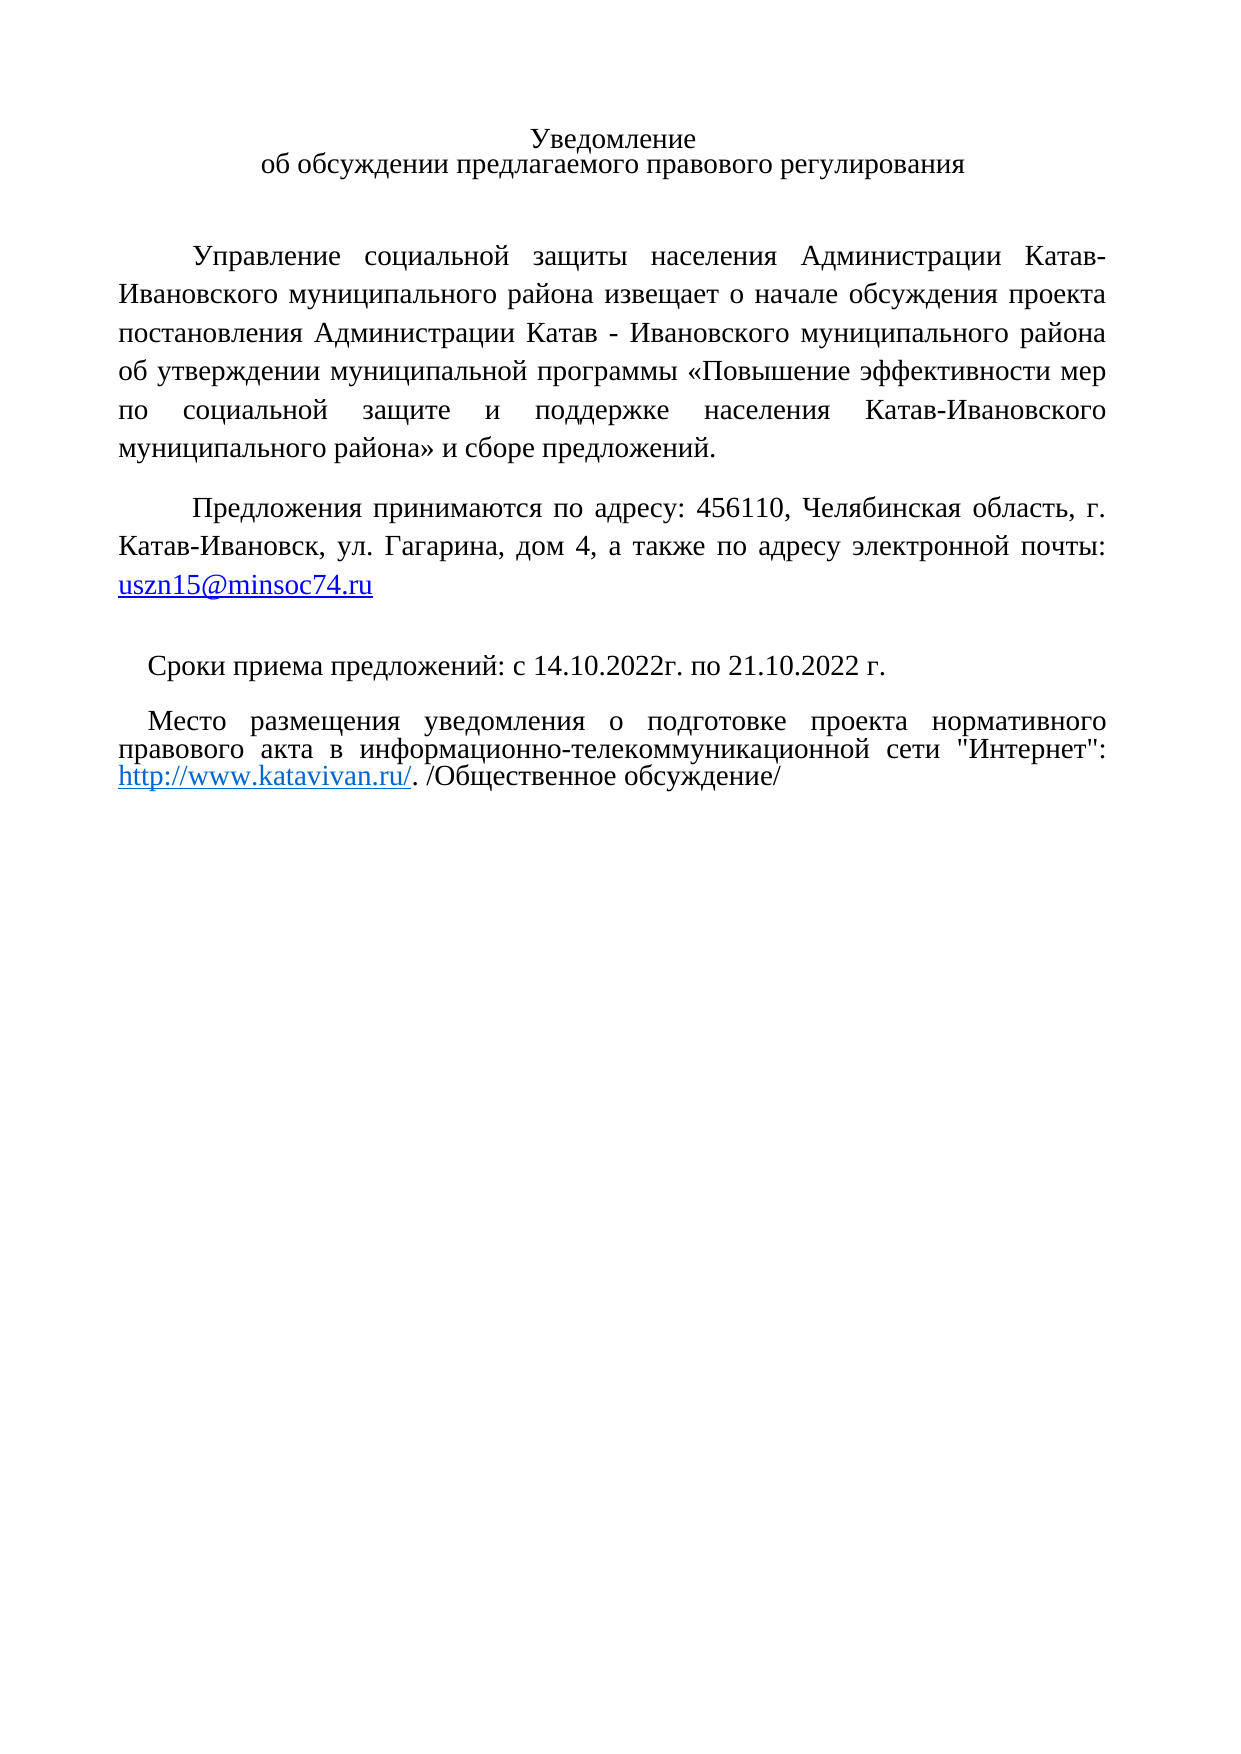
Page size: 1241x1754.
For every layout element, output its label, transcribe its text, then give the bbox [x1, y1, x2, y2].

text Уведомление [118, 128, 1107, 153]
text об обсуждении предлагаемого правового регулирования [118, 153, 1107, 178]
text Место размещения уведомления о подготовке проекта нормативного правового акта в информационно-телекоммуникационной сети "Интернет": http://www.katavivan.ru/. /Общественное обсуждение/ [118, 709, 1107, 791]
text Сроки приема предложений: с 14.10.2022г. по 21.10.2022 г. [118, 654, 1107, 681]
text Предложения принимаются по адресу: 456110, Челябинская область, г. Катав-Ивановск, ул. Гагарина, дом 4, а также по адресу электронной почты: uszn15@minsoc74.ru [118, 490, 1107, 601]
text Управление социальной защиты населения Администрации Катав-Ивановского муниципального района извещает о начале обсуждения проекта постановления Администрации Катав - Ивановского муниципального района об утверждении муниципальной программы «Повышение эффективности мер по социальной защите и поддержке населения Катав-Ивановского муниципального района» и сборе предложений. [118, 238, 1107, 464]
